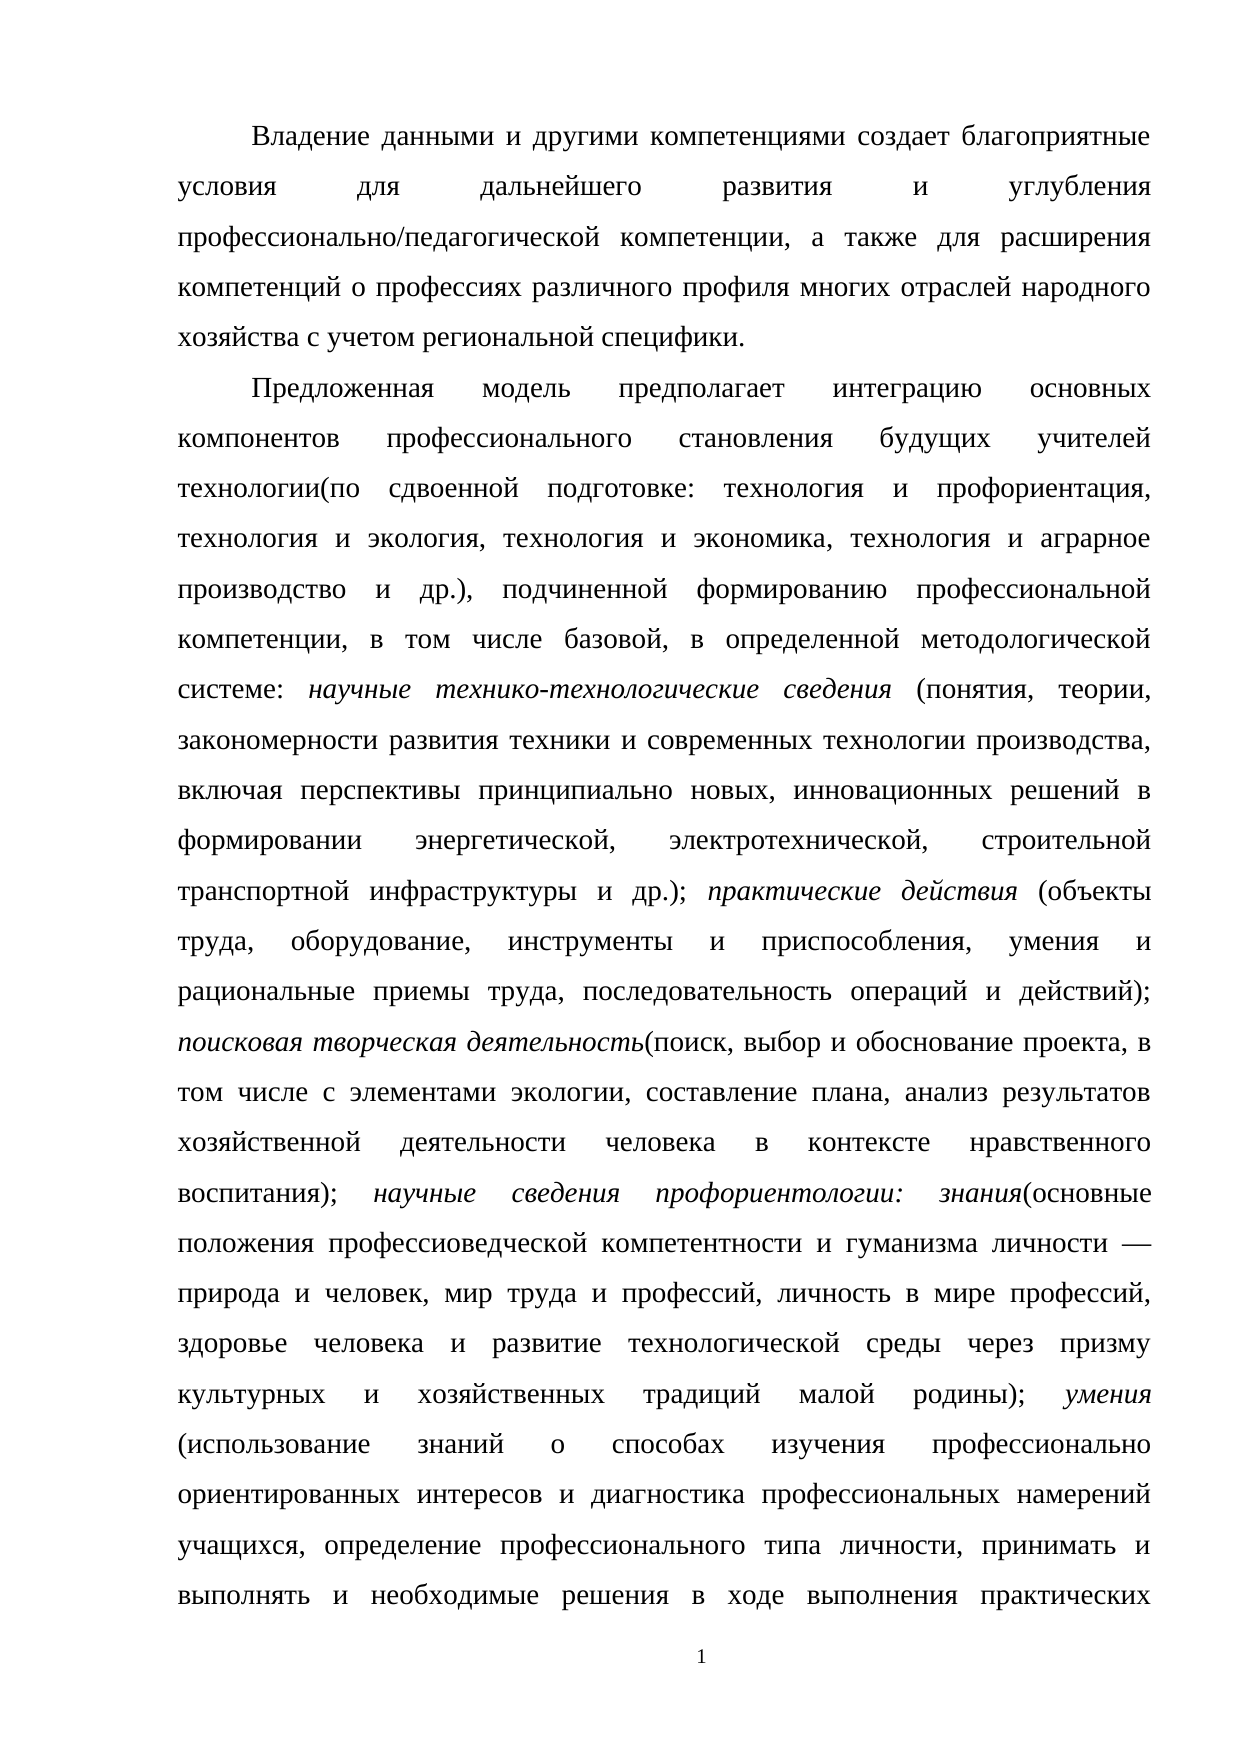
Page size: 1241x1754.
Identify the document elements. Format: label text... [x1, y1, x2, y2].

text Владение данными и другими компетенциями создает благоприятные условия для дальнейшего развития и углубления профессионально/педагогической компетенции, а также для расширения компетенций о профессиях различного профиля многих отраслей народного хозяйства с учетом региональной специфики. [177, 118, 1152, 353]
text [177, 370, 1152, 1611]
